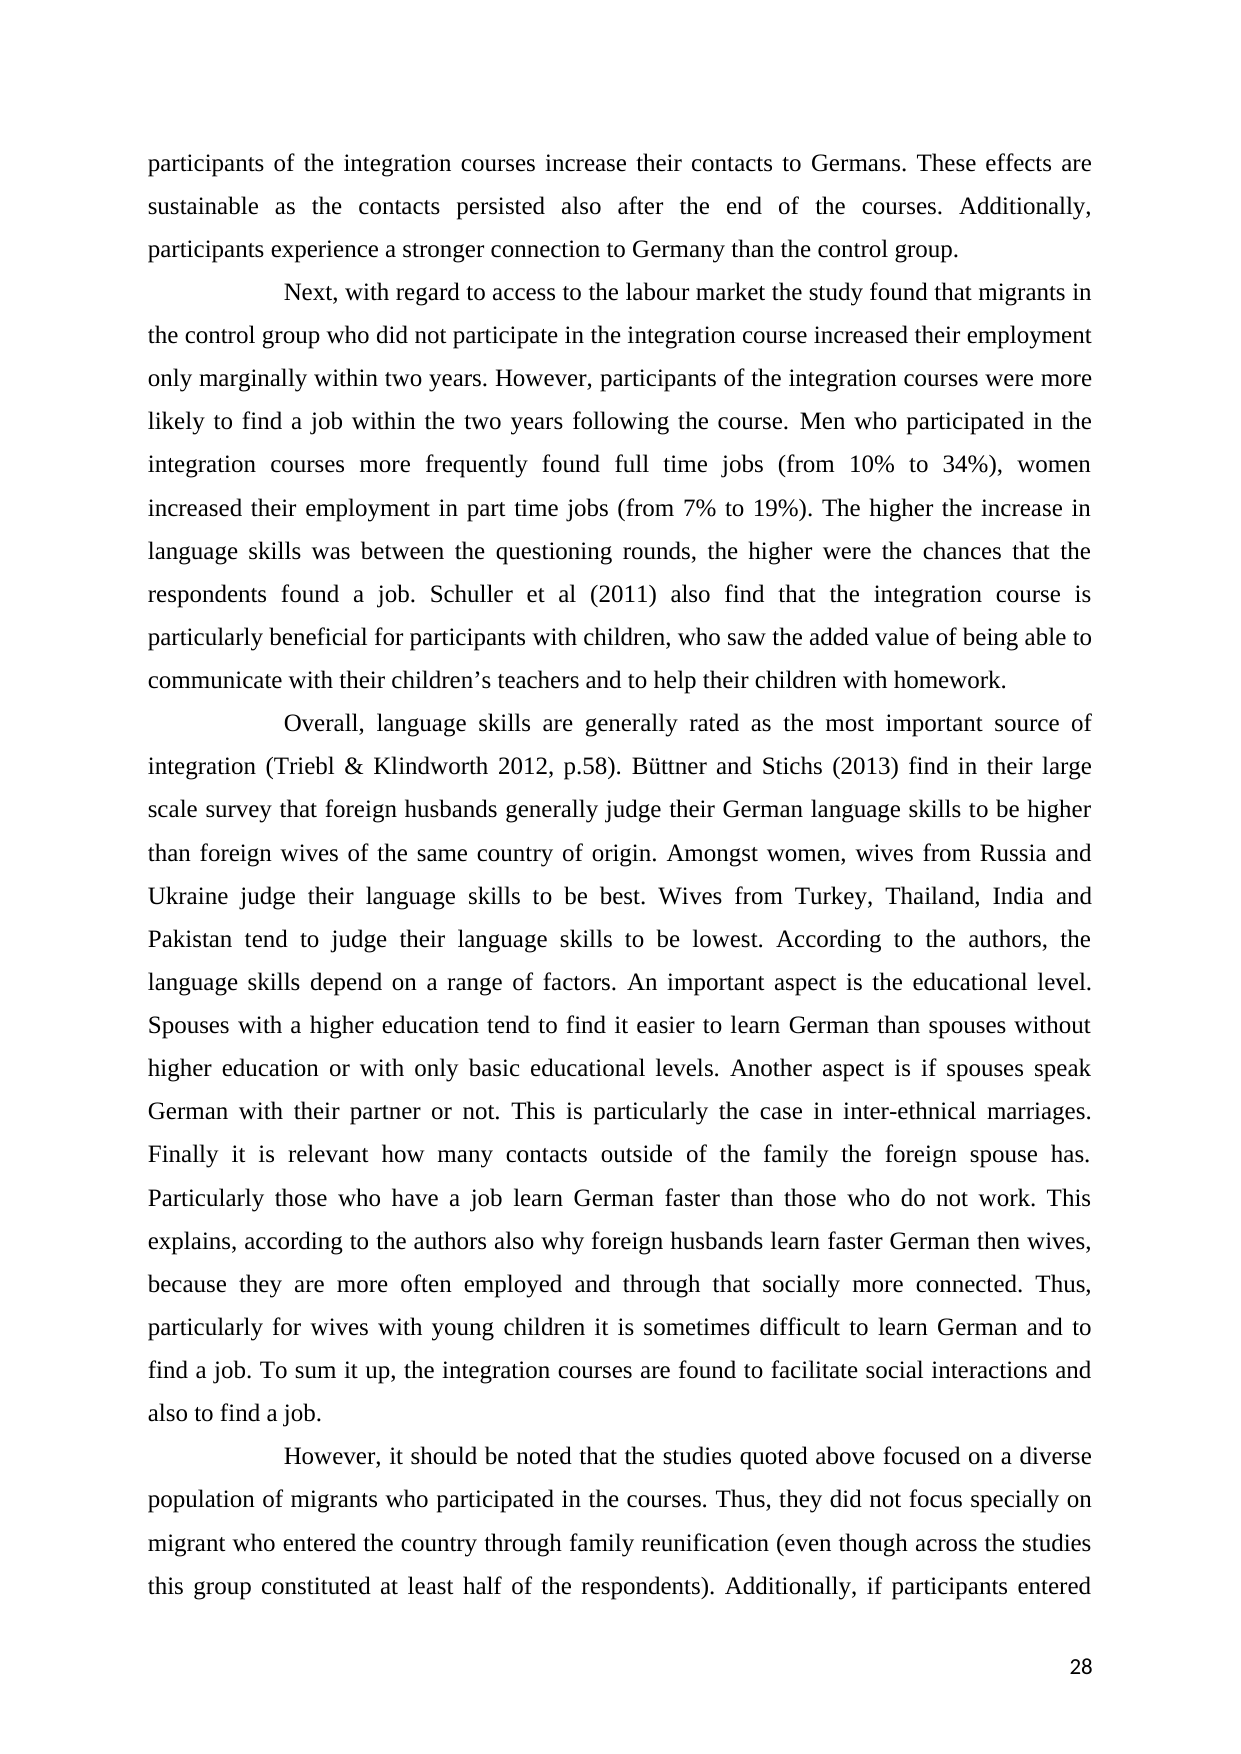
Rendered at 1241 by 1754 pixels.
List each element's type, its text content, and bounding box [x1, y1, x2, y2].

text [148, 1441, 1093, 1599]
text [148, 148, 1093, 263]
text Overall, language skills are generally rated as the most important source of integration (Triebl & Klindworth 2012, p.58). Büttner and Stichs (2013) find in their large scale survey that foreign husbands generally judge their German language skills to be higher than foreign wives of the same country of origin. Amongst women, wives from Russia and Ukraine judge their language skills to be best. Wives from Turkey, Thailand, India and Pakistan tend to judge their language skills to be lowest. According to the authors, the language skills depend on a range of factors. An important aspect is the educational level. Spouses with a higher education tend to find it easier to learn German than spouses without higher education or with only basic educational levels. Another aspect is if spouses speak German with their partner or not. This is particularly the case in inter-ethnical marriages. Finally it is relevant how many contacts outside of the family the foreign spouse has. Particularly those who have a job learn German faster than those who do not work. This explains, according to the authors also why foreign husbands learn faster German then wives, because they are more often employed and through that socially more connected. Thus, particularly for wives with young children it is sometimes difficult to learn German and to find a job. To sum it up, the integration courses are found to facilitate social interactions and also to find a job. [148, 708, 1093, 1427]
text Next, with regard to access to the labour market the study found that migrants in the control group who did not participate in the integration course increased their employment only marginally within two years. However, participants of the integration courses were more likely to find a job within the two years following the course. Men who participated in the integration courses more frequently found full time jobs (from 10% to 34%), women increased their employment in part time jobs (from 7% to 19%). The higher the increase in language skills was between the questioning rounds, the higher were the chances that the respondents found a job. Schuller et al (2011) also find that the integration course is particularly beneficial for participants with children, who saw the added value of being able to communicate with their children’s teachers and to help their children with homework. [148, 277, 1093, 694]
